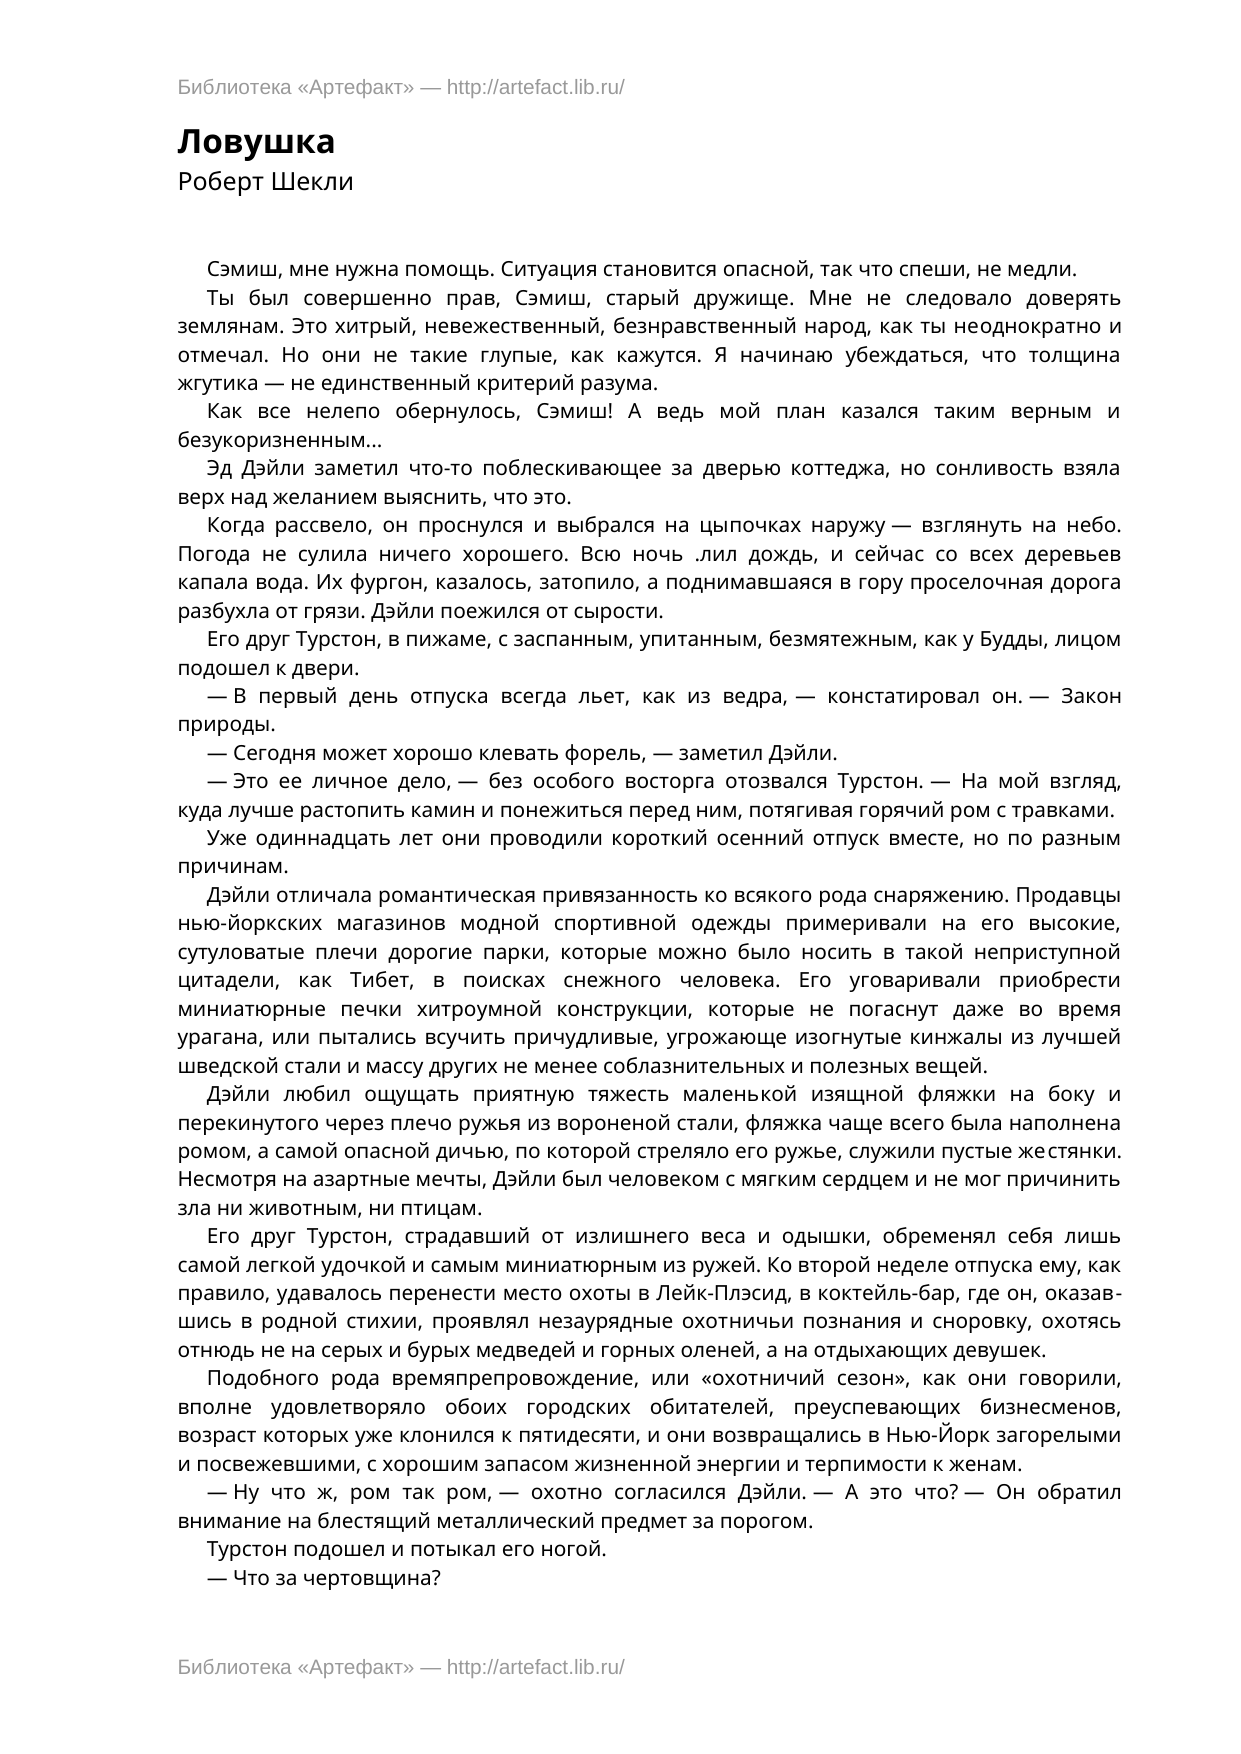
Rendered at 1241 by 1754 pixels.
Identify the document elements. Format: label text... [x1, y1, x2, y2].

text Уже одиннадцать лет они проводили короткий осенний отпуск вместе, но по разным причинам. [177, 823, 1122, 880]
text — В первый день отпуска всегда льет, как из ведра, — констатировал он. — Закон природы. [177, 681, 1122, 738]
text — Ну что ж, ром так ром, — охотно согласился Дэйли. — А это что? — Он обратил внимание на блестящий металлический предмет за порогом. [177, 1477, 1122, 1534]
text Эд Дэйли заметил что-то поблескивающее за дверью коттеджа, но сонливость взяла верх над желанием выяснить, что это. [177, 453, 1122, 510]
text Ты был совершенно прав, Сэмиш, старый дружище. Мне не следовало доверять землянам. Это хитрый, невежественный, безнравственный народ, как ты неоднократно и отмечал. Но они не такие глупые, как кажутся. Я начинаю убеждаться, что толщина жгутика — не единственный критерий разума. [177, 283, 1122, 397]
text Его друг Турстон, в пижаме, с заспанным, упитанным, безмятежным, как у Будды, лицом подошел к двери. [177, 624, 1122, 681]
text Дэйли любил ощущать приятную тяжесть маленькой изящной фляжки на боку и перекинутого через плечо ружья из вороненой стали, фляжка чаще всего была наполнена ромом, а самой опасной дичью, по которой стреляло его ружье, служили пустые жестянки. Несмотря на азартные мечты, Дэйли был человеком с мягким сердцем и не мог причинить зла ни животным, ни птицам. [177, 1079, 1122, 1221]
text Подобного рода времяпрепровождение, или «охотничий сезон», как они говорили, вполне удовлетворяло обоих городских обитателей, преуспевающих бизнесменов, возраст которых уже клонился к пятидесяти, и они возвращались в Нью-Йорк загорелыми и посвежевшими, с хорошим запасом жизненной энергии и терпимости к женам. [177, 1363, 1122, 1477]
text Как все нелепо обернулось, Сэмиш! А ведь мой план казался таким верным и безукоризненным... [177, 397, 1122, 453]
text Его друг Турстон, страдавший от излишнего веса и одышки, обременял себя лишь самой легкой удочкой и самым миниатюрным из ружей. Ко второй неделе отпуска ему, как правило, удавалось перенести место охоты в Лейк-Плэсид, в коктейль-бар, где он, оказавшись в родной стихии, проявлял незаурядные охотничьи познания и сноровку, охотясь отнюдь не на серых и бурых медведей и горных оленей, а на отдыхающих девушек. [177, 1221, 1122, 1363]
text Дэйли отличала романтическая привязанность ко всякого рода снаряжению. Продавцы нью-йоркских магазинов модной спортивной одежды примеривали на его высокие, сутуловатые плечи дорогие парки, которые можно было носить в такой неприступной цитадели, как Тибет, в поисках снежного человека. Его уговаривали приобрести миниатюрные печки хитроумной конструкции, которые не погаснут даже во время урагана, или пытались всучить причудливые, угрожающе изогнутые кинжалы из лучшей шведской стали и массу других не менее соблазнительных и полезных вещей. [177, 880, 1122, 1079]
text Сэмиш, мне нужна помощь. Ситуация становится опасной, так что спеши, не медли. [177, 254, 1122, 283]
text — Это ее личное дело, — без особого восторга отозвался Турстон. — На мой взгляд, куда лучше растопить камин и понежиться перед ним, потягивая горячий ром с травками. [177, 766, 1122, 823]
text — Что за чертовщина? [177, 1563, 1122, 1591]
text — Сегодня может хорошо клевать форель, — заметил Дэйли. [177, 738, 1122, 766]
subtitle Ловушка [177, 118, 1122, 163]
text Роберт Шекли [177, 163, 1122, 198]
text Турстон подошел и потыкал его ногой. [177, 1534, 1122, 1563]
text Когда рассвело, он проснулся и выбрался на цыпочках наружу — взглянуть на небо. Погода не сулила ничего хорошего. Всю ночь .лил дождь, и сейчас со всех деревьев капала вода. Их фургон, казалось, затопило, а поднимавшаяся в гору проселочная дорога разбухла от грязи. Дэйли поежился от сырости. [177, 510, 1122, 624]
